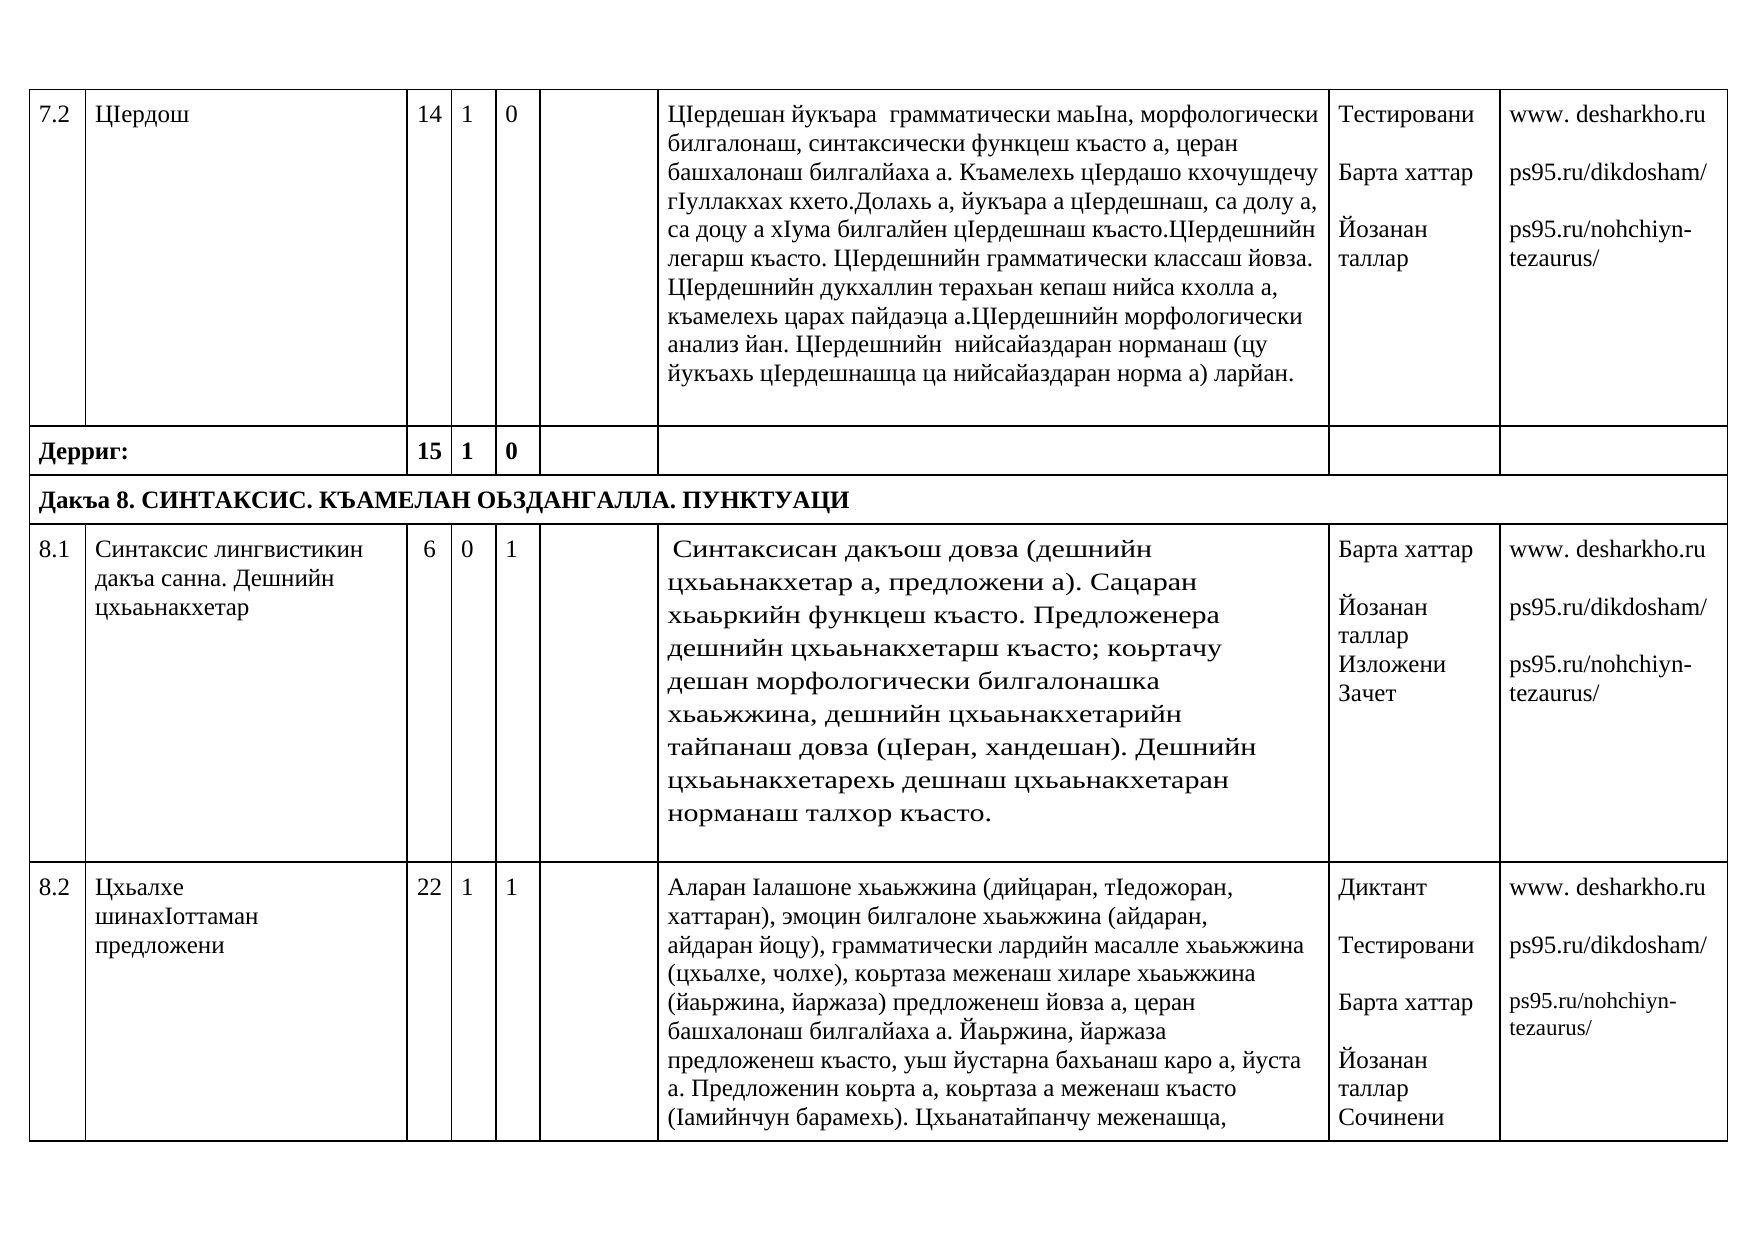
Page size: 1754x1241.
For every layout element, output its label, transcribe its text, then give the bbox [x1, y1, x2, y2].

table_cell 6 [408, 525, 451, 861]
table_cell 1 [497, 525, 539, 861]
table_cell 1 [452, 427, 495, 474]
table_cell [541, 525, 657, 861]
table_cell Дакъа 8. СИНТАКСИС. КЪАМЕЛАН ОЬЗДАНГАЛЛА. ПУНКТУАЦИ [30, 476, 1727, 523]
table_cell Барта хаттар Йозанан таллар Изложени Зачет [1330, 525, 1499, 861]
table_cell [541, 427, 657, 474]
table_cell [1501, 427, 1727, 474]
table_cell Дерриг: [30, 427, 406, 474]
table_cell 14 [408, 90, 451, 425]
table_cell ЦIердешан йукъара грамматически маьIна, морфологически билгалонаш, синтаксически функцеш къасто а, церан башхалонаш билгалйаха а. Къамелехь цIердашо кхочушдечу гIуллакхах кхето.Долахь а, йукъара а цIердешнаш, са долу а, са доцу а хӀума билгалйен цӀердешнаш къасто.ЦIердешнийн легарш къасто. ЦӀердешнийн грамматически классаш йовза. ЦӀердешнийн дукхаллин терахьан кепаш нийса кхолла а, къамелехь царах пайдаэца а.ЦӀердешнийн морфологически анализ йан. ЦӀердешнийн нийсайаздаран норманаш (цу йукъахь цӀердешнашца ца нийсайаздаран норма а) ларйан. [659, 90, 1328, 425]
table_cell 8.2 [30, 863, 85, 1140]
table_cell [1501, 90, 1727, 425]
table_cell ЦIердош [86, 90, 406, 425]
table_cell 0 [452, 525, 495, 861]
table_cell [1501, 863, 1727, 1140]
table_cell 7.2 [30, 90, 85, 425]
table_cell 1 [452, 90, 495, 425]
table_cell [659, 427, 1328, 474]
table_cell Синтаксисан дакъош довза (дешнийн цхьаьнакхетар а, предложени а). Сацаран хьаьркийн функцеш къасто. Предложенера дешнийн цхьаьнакхетарш къасто; коьртачу дешан морфологически билгалонашка хьаьжжина, дешнийн цхьаьнакхетарийн тайпанаш довза (цӀеран, хандешан). Дешнийн цхьаьнакхетарехь дешнаш цхьаьнакхетаран норманаш талхор къасто. [659, 525, 1328, 861]
table_cell 0 [497, 427, 539, 474]
table_cell www. desharkho.ru ps95.ru/dikdosham/ ps95.ru/nohchiyn-tezaurus/ [1501, 525, 1727, 861]
table_cell 1 [497, 863, 539, 1140]
table_cell [541, 90, 657, 425]
table_cell 15 [408, 427, 451, 474]
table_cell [1330, 863, 1499, 1140]
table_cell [659, 863, 1328, 1140]
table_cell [86, 863, 406, 1140]
table_cell 1 [452, 863, 495, 1140]
table_cell [1330, 427, 1499, 474]
table_cell 8.1 [30, 525, 85, 861]
table_cell Тестировани Барта хаттар Йозанан таллар [1330, 90, 1499, 425]
table_cell [541, 863, 657, 1140]
table_cell 22 [408, 863, 451, 1140]
table_cell 0 [497, 90, 539, 425]
table_cell Синтаксис лингвистикин дакъа санна. Дешнийн цхьаьнакхетар [86, 525, 406, 861]
